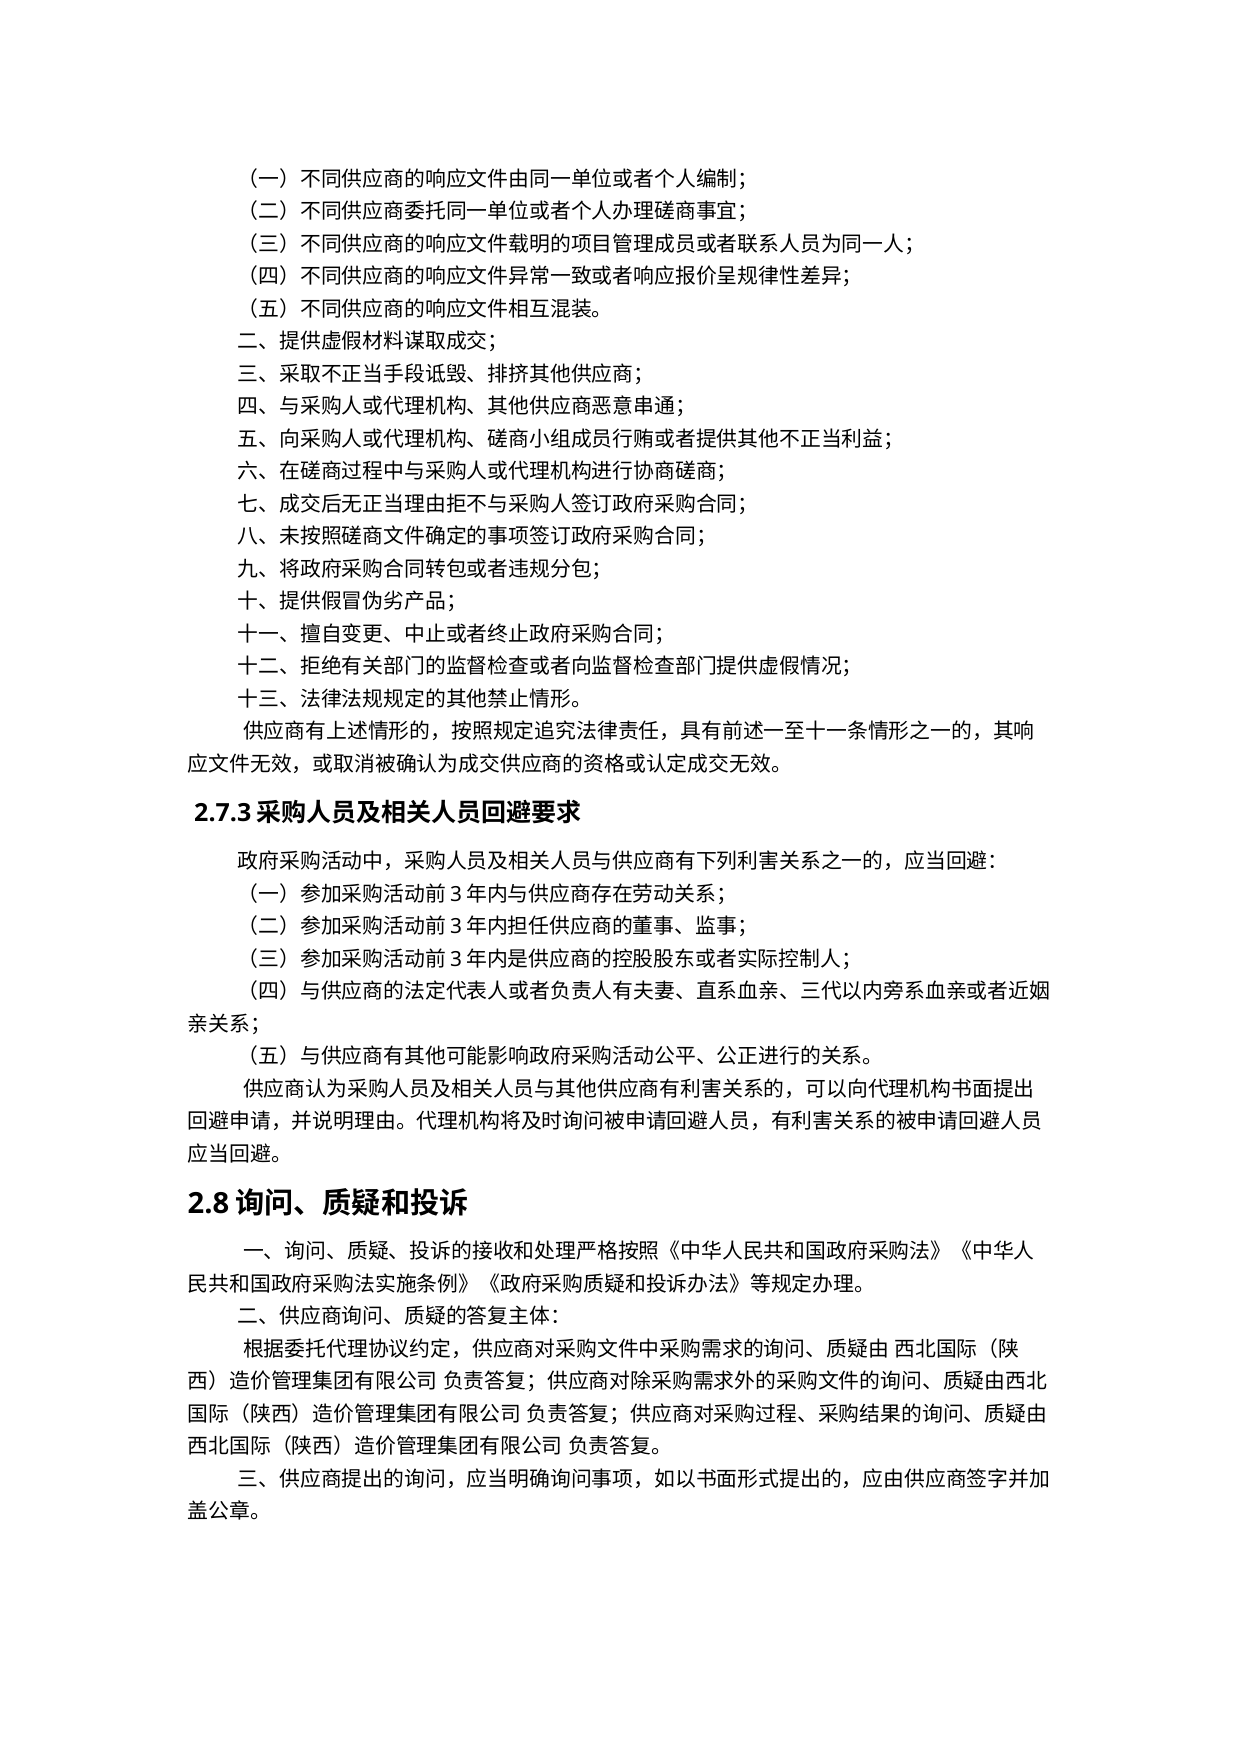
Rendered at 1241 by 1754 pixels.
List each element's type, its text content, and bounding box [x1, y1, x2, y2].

text 九、将政府采购合同转包或者违规分包； [187, 552, 1053, 584]
text （四）不同供应商的响应文件异常一致或者响应报价呈规律性差异； [187, 259, 1053, 292]
text （一）不同供应商的响应文件由同一单位或者个人编制； [187, 162, 1053, 194]
text （三）不同供应商的响应文件载明的项目管理成员或者联系人员为同一人； [187, 227, 1053, 259]
text 供应商认为采购人员及相关人员与其他供应商有利害关系的，可以向代理机构书面提出回避申请，并说明理由。代理机构将及时询问被申请回避人员，有利害关系的被申请回避人员应当回避。 [187, 1072, 1053, 1169]
text 二、提供虚假材料谋取成交； [187, 324, 1053, 357]
text 七、成交后无正当理由拒不与采购人签订政府采购合同； [187, 487, 1053, 519]
text 三、采取不正当手段诋毁、排挤其他供应商； [187, 357, 1053, 389]
text 根据委托代理协议约定，供应商对采购文件中采购需求的询问、质疑由 西北国际（陕西）造价管理集团有限公司 负责答复；供应商对除采购需求外的采购文件的询问、质疑由西北国际（陕西）造价管理集团有限公司 负责答复；供应商对采购过程、采购结果的询问、质疑由 西北国际（陕西）造价管理集团有限公司 负责答复。 [187, 1332, 1053, 1462]
text （四）与供应商的法定代表人或者负责人有夫妻、直系血亲、三代以内旁系血亲或者近姻亲关系； [187, 974, 1053, 1039]
text 十三、法律法规规定的其他禁止情形。 [187, 682, 1053, 714]
text 政府采购活动中，采购人员及相关人员与供应商有下列利害关系之一的，应当回避： [187, 844, 1053, 877]
text 供应商有上述情形的，按照规定追究法律责任，具有前述一至十一条情形之一的，其响应文件无效，或取消被确认为成交供应商的资格或认定成交无效。 [187, 714, 1053, 779]
text 八、未按照磋商文件确定的事项签订政府采购合同； [187, 519, 1053, 552]
text 四、与采购人或代理机构、其他供应商恶意串通； [187, 389, 1053, 422]
text 十一、擅自变更、中止或者终止政府采购合同； [187, 617, 1053, 649]
text 一、询问、质疑、投诉的接收和处理严格按照《中华人民共和国政府采购法》《中华人民共和国政府采购法实施条例》《政府采购质疑和投诉办法》等规定办理。 [187, 1234, 1053, 1299]
text 五、向采购人或代理机构、磋商小组成员行贿或者提供其他不正当利益； [187, 422, 1053, 454]
text （一）参加采购活动前3年内与供应商存在劳动关系； [187, 877, 1053, 909]
text 2.8询问、质疑和投诉 [187, 1169, 1053, 1234]
text 二、供应商询问、质疑的答复主体： [187, 1299, 1053, 1332]
text 十、提供假冒伪劣产品； [187, 584, 1053, 617]
text 三、供应商提出的询问，应当明确询问事项，如以书面形式提出的，应由供应商签字并加盖公章。 [187, 1462, 1053, 1527]
text （三）参加采购活动前3年内是供应商的控股股东或者实际控制人； [187, 942, 1053, 974]
text （五）不同供应商的响应文件相互混装。 [187, 292, 1053, 324]
text 六、在磋商过程中与采购人或代理机构进行协商磋商； [187, 454, 1053, 487]
text 2.7.3采购人员及相关人员回避要求 [187, 779, 1053, 844]
text （二）参加采购活动前3年内担任供应商的董事、监事； [187, 909, 1053, 942]
text （五）与供应商有其他可能影响政府采购活动公平、公正进行的关系。 [187, 1039, 1053, 1072]
text 十二、拒绝有关部门的监督检查或者向监督检查部门提供虚假情况； [187, 649, 1053, 682]
text （二）不同供应商委托同一单位或者个人办理磋商事宜； [187, 194, 1053, 227]
